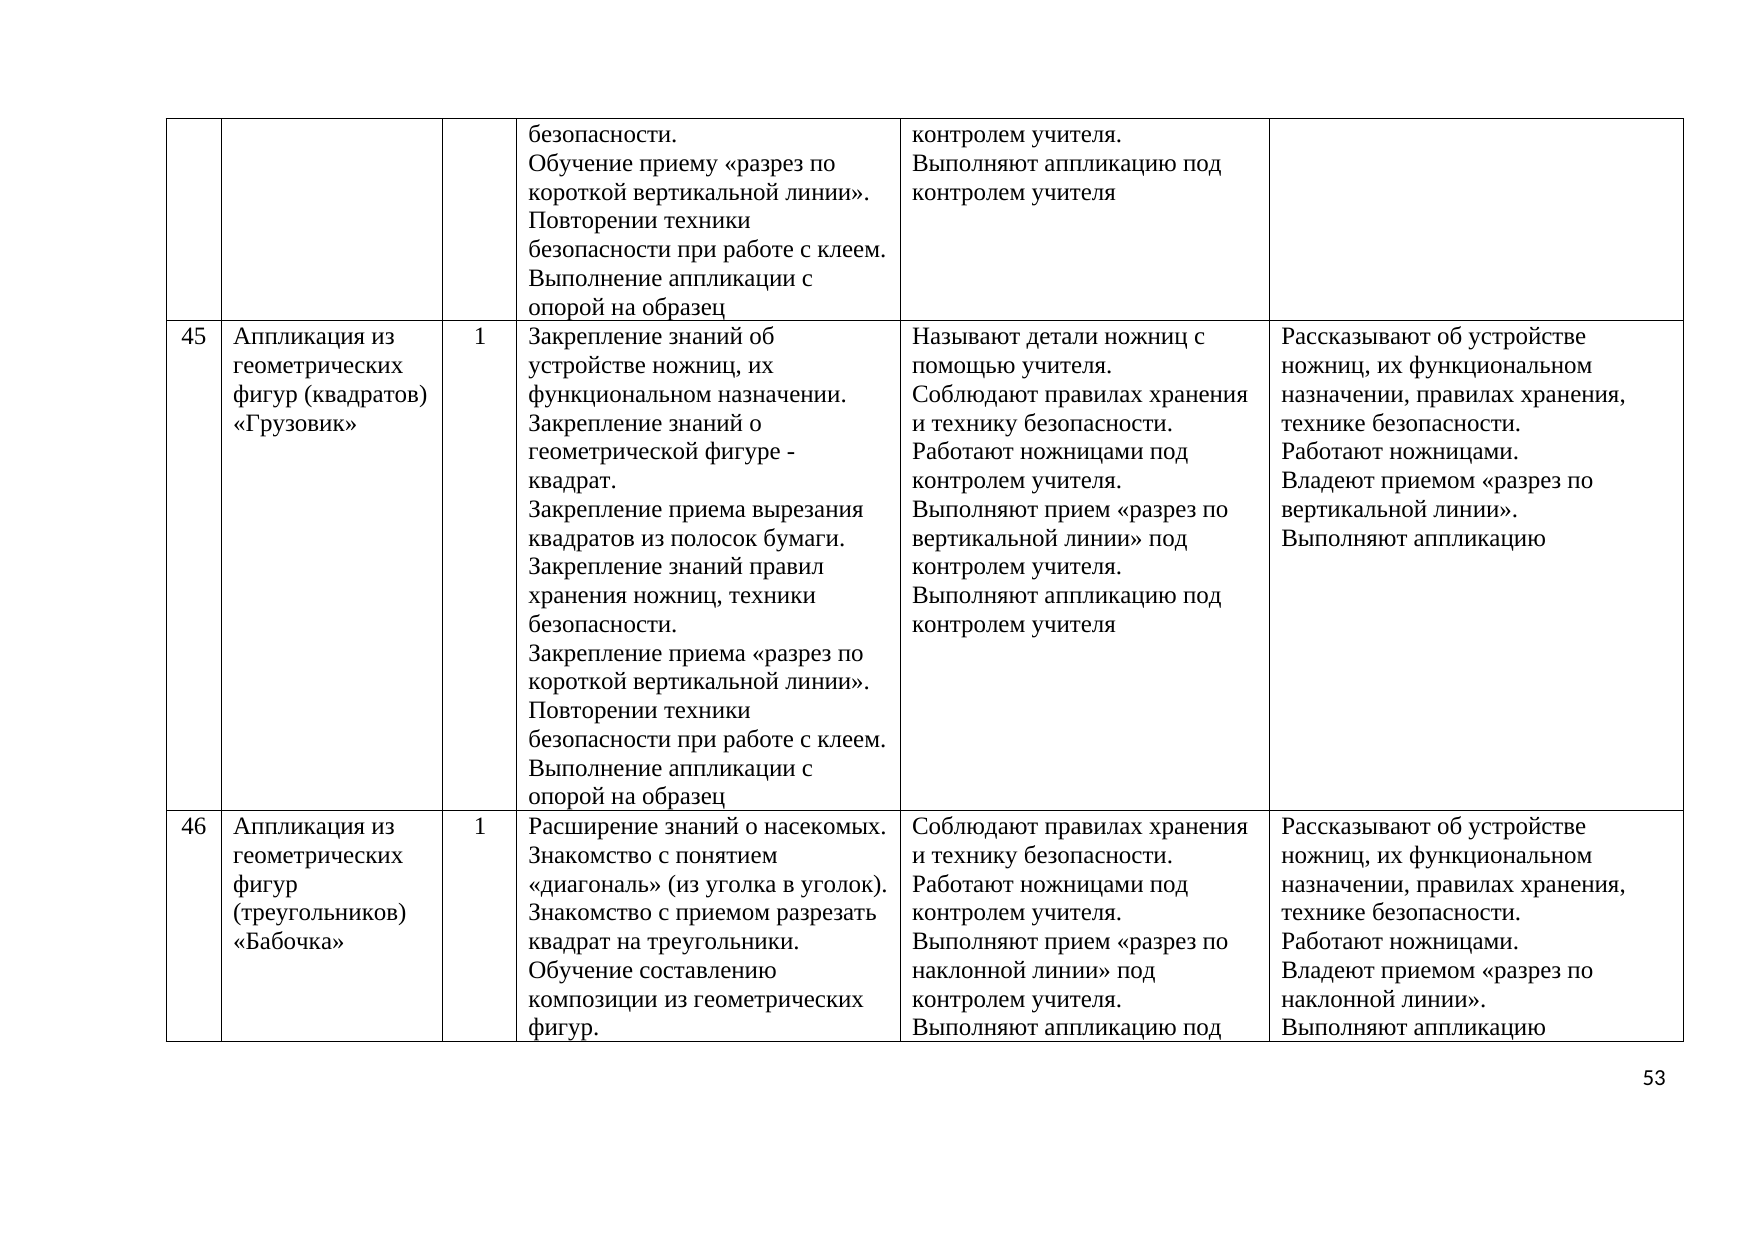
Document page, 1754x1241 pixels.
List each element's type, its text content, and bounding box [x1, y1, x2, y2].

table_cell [901, 811, 1269, 1041]
table_cell 45 [167, 321, 221, 810]
table_cell 1 [443, 321, 516, 810]
table_cell 1 [443, 119, 516, 320]
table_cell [222, 119, 442, 320]
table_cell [901, 119, 1269, 320]
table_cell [517, 811, 900, 1041]
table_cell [1270, 119, 1683, 320]
table_cell Закрепление знаний об устройстве ножниц, их функциональном назначении. Закрепление знаний о геометрической фигуре - квадрат. Закрепление приема вырезания квадратов из полосок бумаги. Закрепление знаний правил хранения ножниц, техники безопасности. Закрепление приема «разрез по короткой вертикальной линии». Повторении техники безопасности при работе с клеем. Выполнение аппликации с опорой на образец [517, 321, 900, 810]
table_cell Аппликация из геометрических фигур (квадратов) «Грузовик» [222, 321, 442, 810]
table_cell 44 [167, 119, 221, 320]
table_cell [517, 119, 900, 320]
table_cell 1 [443, 811, 516, 1041]
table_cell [222, 811, 442, 1041]
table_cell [1270, 811, 1683, 1041]
table_cell 46 [167, 811, 221, 1041]
